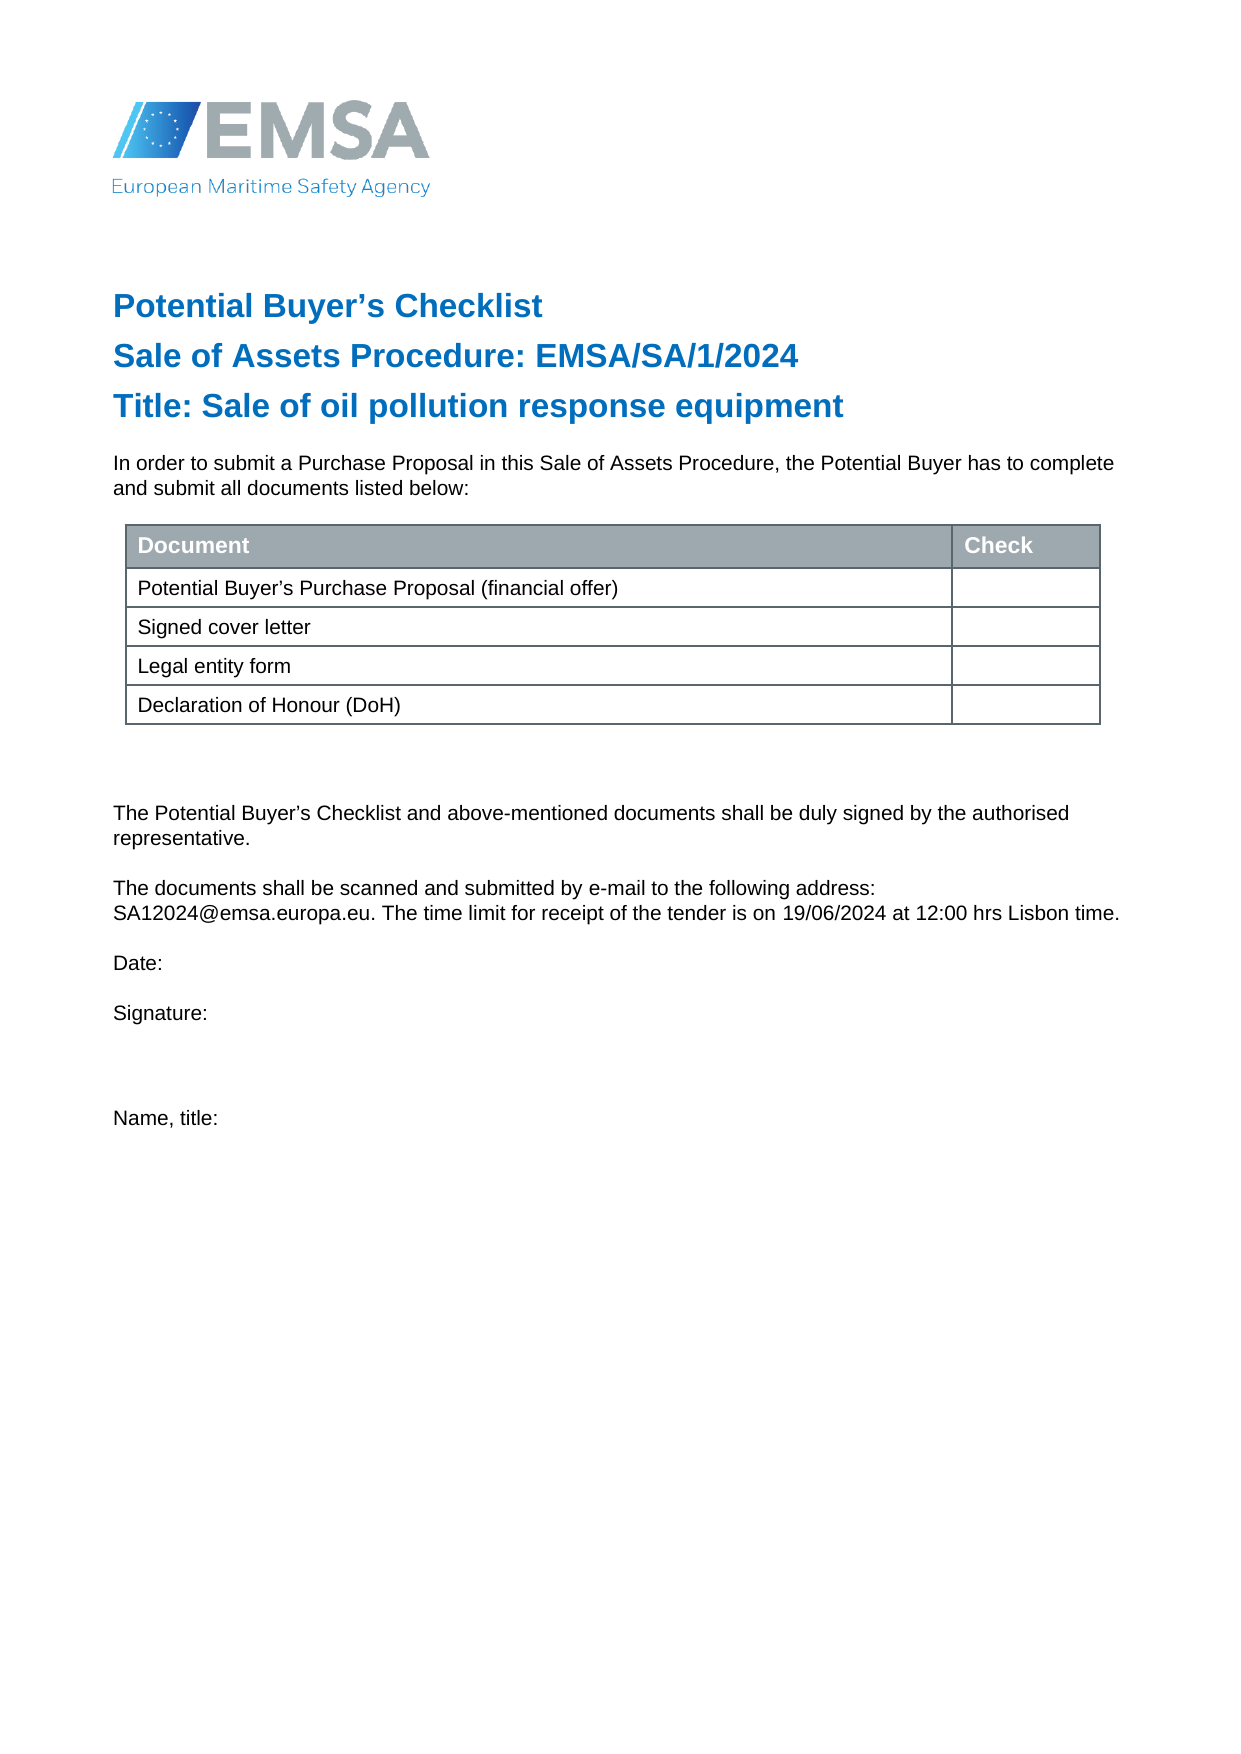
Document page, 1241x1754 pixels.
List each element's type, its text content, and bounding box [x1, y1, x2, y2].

table_cell [953, 686, 1099, 723]
text The documents shall be scanned and submitted by e-mail to the following address: . The time limit for receipt of the tender is on at 12:00 hrs Lisbon time. [113, 875, 1127, 925]
text Name, title: [113, 1105, 1127, 1130]
title Title: [113, 374, 1127, 424]
table_cell [953, 647, 1099, 684]
text Date: [113, 950, 1127, 975]
picture [112, 100, 430, 197]
table_header Document [127, 526, 951, 567]
text Signature: [113, 1000, 1127, 1025]
table_cell Legal entity form [127, 647, 951, 684]
text In order to submit a Purchase Proposal in this Sale of Assets Procedure, the Potential Buyer has to complete and submit all documents listed below: [113, 449, 1127, 499]
table_cell [953, 569, 1099, 606]
text The Potential Buyer’s Checklist and above-mentioned documents shall be duly signed by the authorised representative. [113, 800, 1127, 850]
table_cell [953, 608, 1099, 645]
title Potential Buyer’s Checklist [113, 274, 1127, 324]
table_header Check [953, 526, 1099, 567]
table_cell Potential Buyer’s Purchase Proposal (financial offer) [127, 569, 951, 606]
table_cell Declaration of Honour (DoH) [127, 686, 951, 723]
table_cell Signed cover letter [127, 608, 951, 645]
title Sale of Assets Procedure: [113, 324, 1127, 374]
